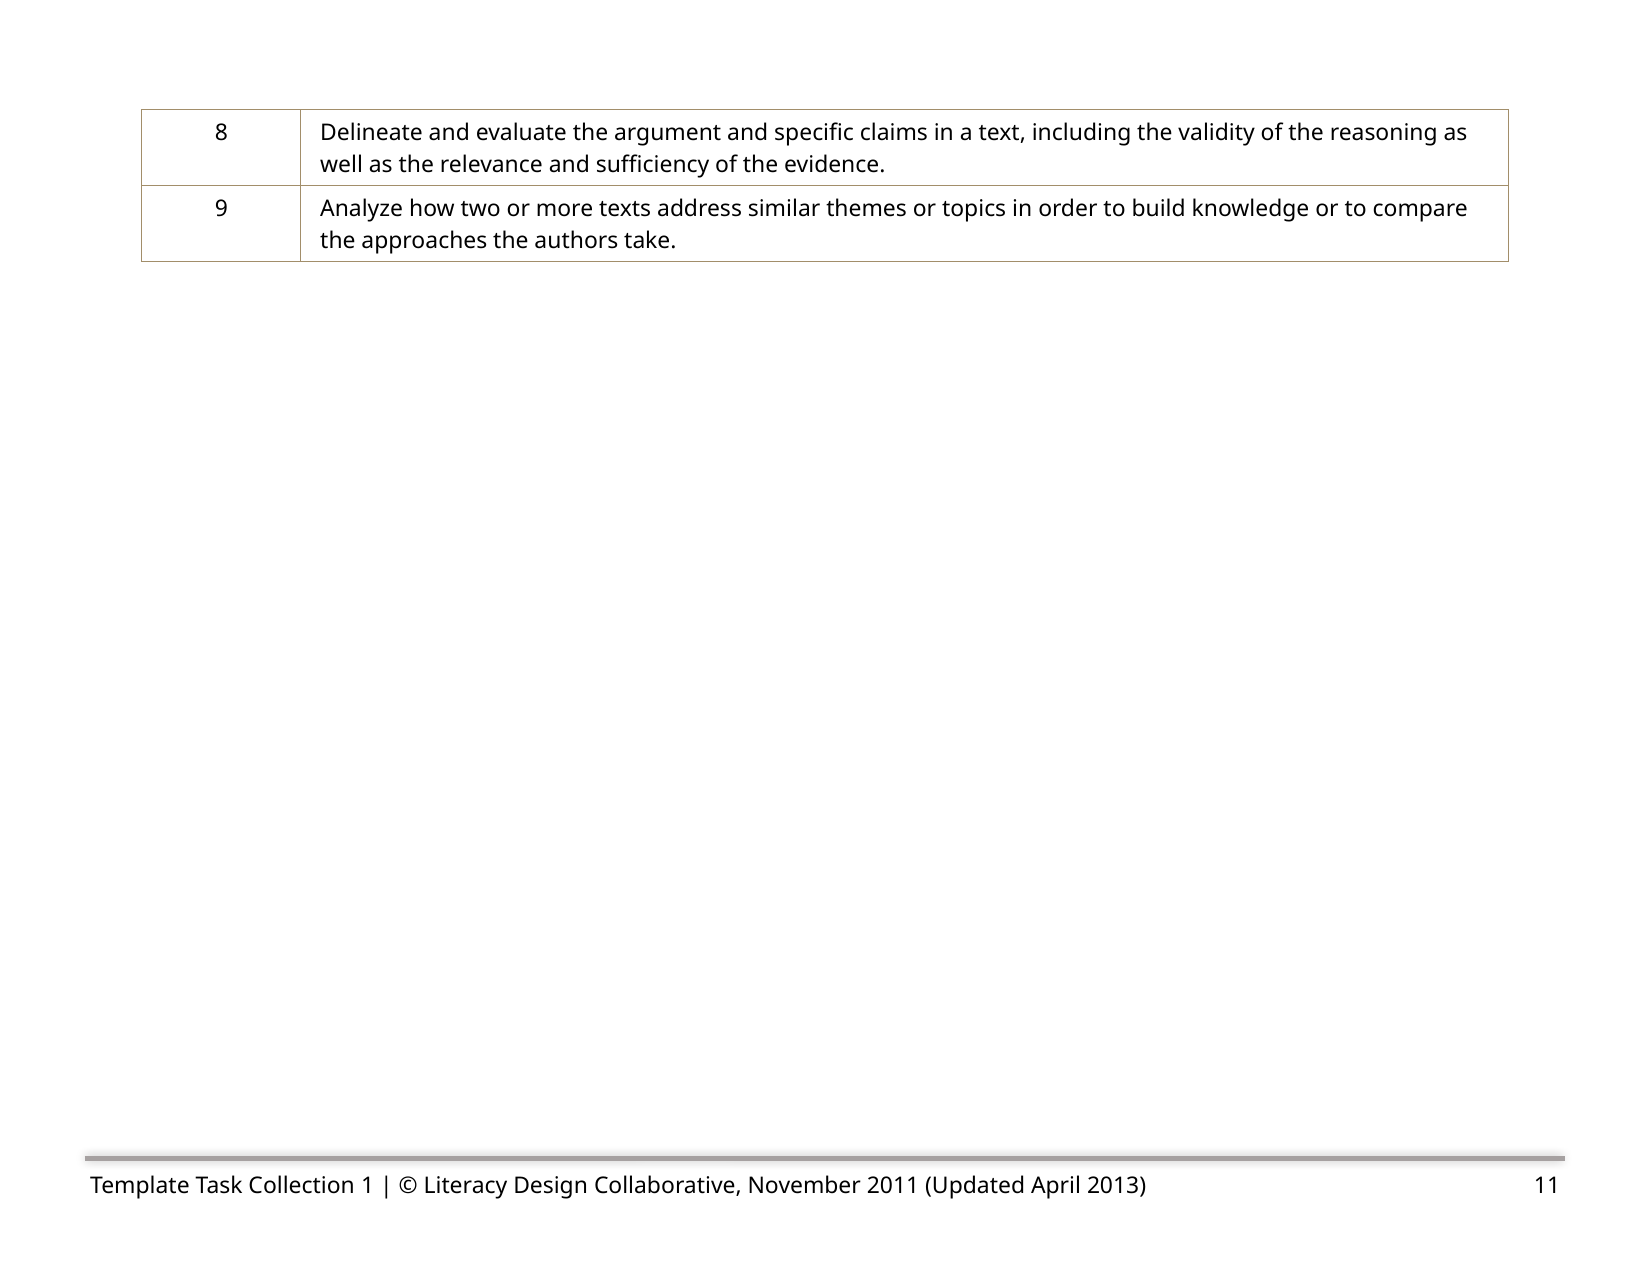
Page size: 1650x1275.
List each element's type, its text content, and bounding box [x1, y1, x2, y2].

table_cell 9 [142, 186, 300, 261]
table_cell Analyze how two or more texts address similar themes or topics in order to build knowledge or to compare the approaches the authors take. [301, 186, 1508, 261]
table_cell Delineate and evaluate the argument and specific claims in a text, including the validity of the reasoning as well as the relevance and sufficiency of the evidence. [301, 110, 1508, 185]
table_cell 8 [142, 110, 300, 185]
